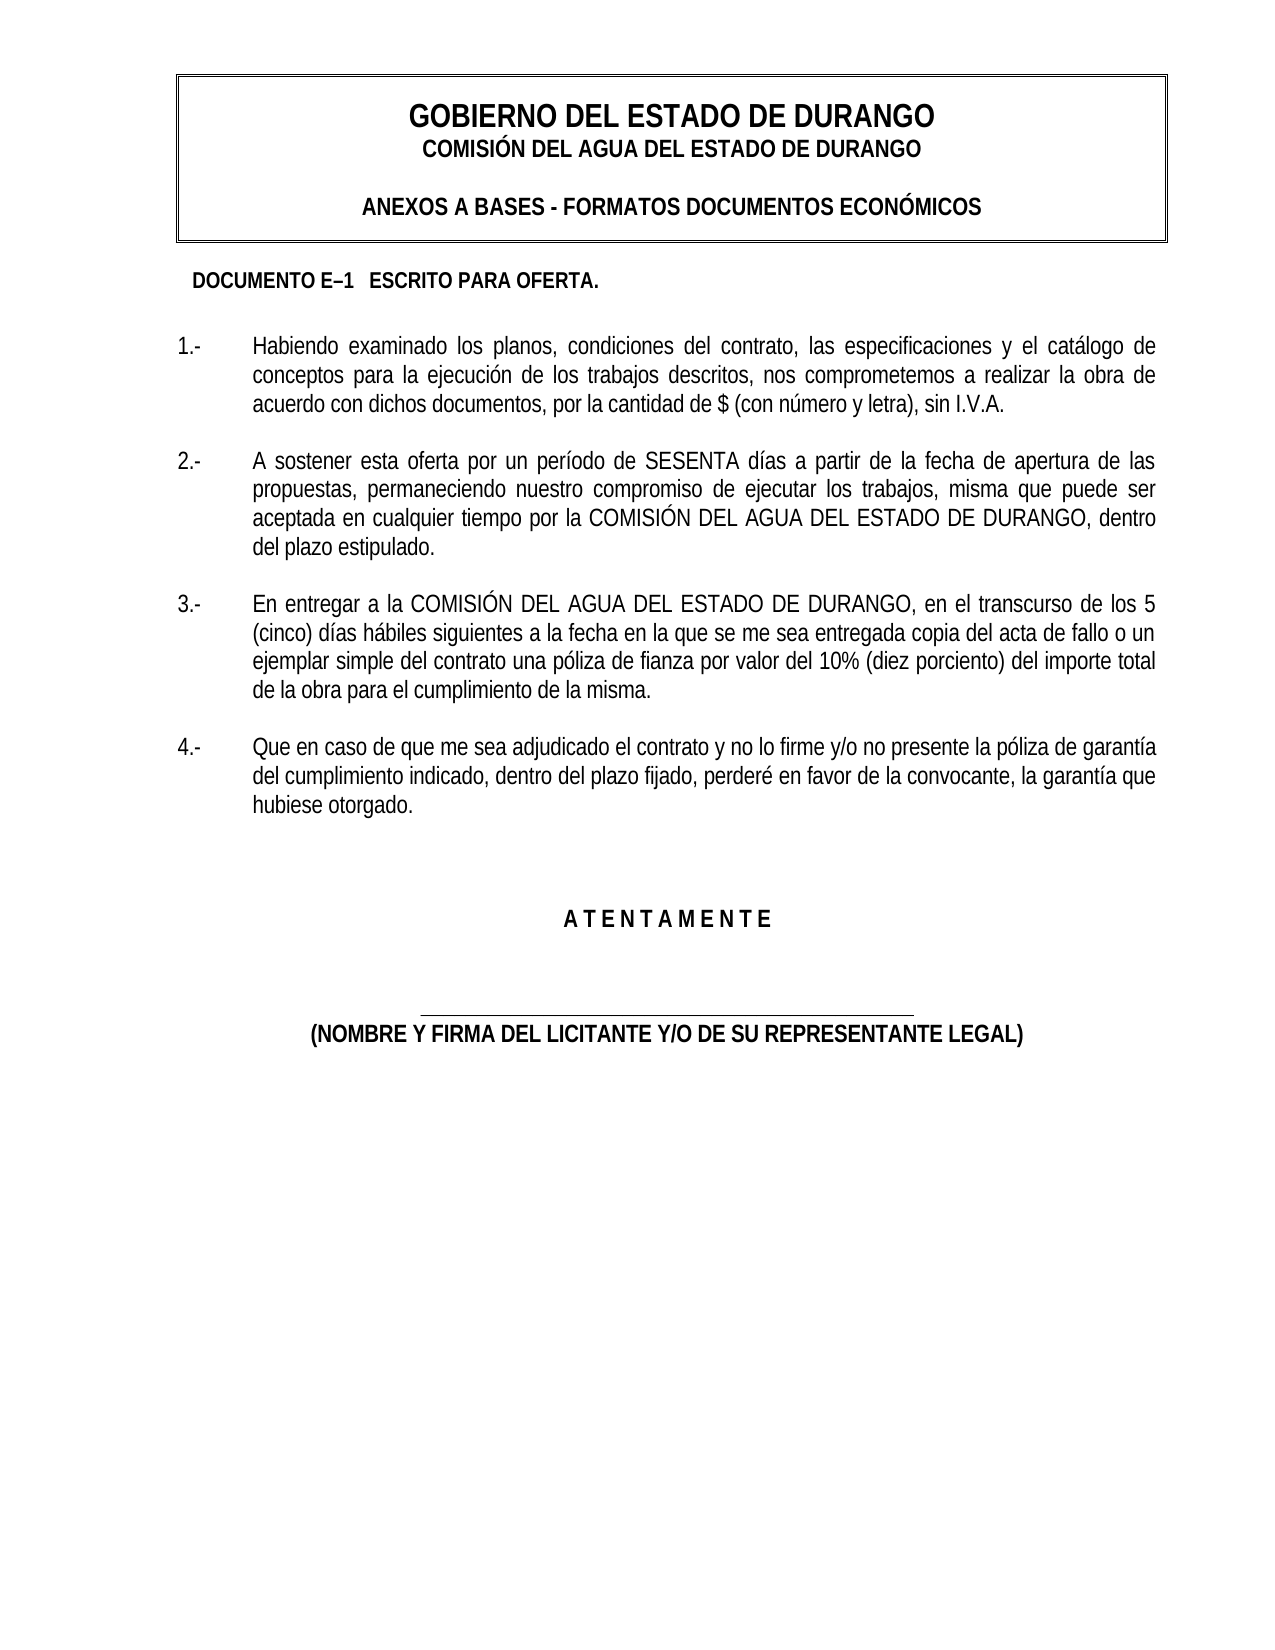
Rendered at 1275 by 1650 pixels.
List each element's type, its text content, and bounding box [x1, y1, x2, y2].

text 4.- Que en caso de que me sea adjudicado el contrato y no lo firme y/o no presente la póliza de garantía del cumplimiento indicado, dentro del plazo fijado, perderé en favor de la convocante, la garantía que hubiese otorgado. [177, 732, 1157, 818]
text 3.- En entregar a la COMISIÓN DEL AGUA DEL ESTADO DE DURANGO, en el transcurso de los 5 (cinco) días hábiles siguientes a la fecha en la que se me sea entregada copia del acta de fallo o un ejemplar simple del contrato una póliza de fianza por valor del 10% (diez porciento) del importe total de la obra para el cumplimiento de la misma. [177, 589, 1157, 704]
text (NOMBRE Y FIRMA DEL LICITANTE Y/O DE SU REPRESENTANTE LEGAL) [177, 1019, 1157, 1047]
text ____________________________________________ [177, 990, 1157, 1019]
text A T E N T A M E N T E [177, 904, 1157, 933]
text 1.- Habiendo examinado los planos, condiciones del contrato, las especificaciones y el catálogo de conceptos para la ejecución de los trabajos descritos, nos comprometemos a realizar la obra de acuerdo con dichos documentos, por la cantidad de $ (con número y letra), sin I.V.A. [177, 331, 1157, 417]
text 2.- A sostener esta oferta por un período de SESENTA días a partir de la fecha de apertura de las propuestas, permaneciendo nuestro compromiso de ejecutar los trabajos, misma que puede ser aceptada en cualquier tiempo por la COMISIÓN DEL AGUA DEL ESTADO DE DURANGO, dentro del plazo estipulado. [177, 446, 1157, 560]
